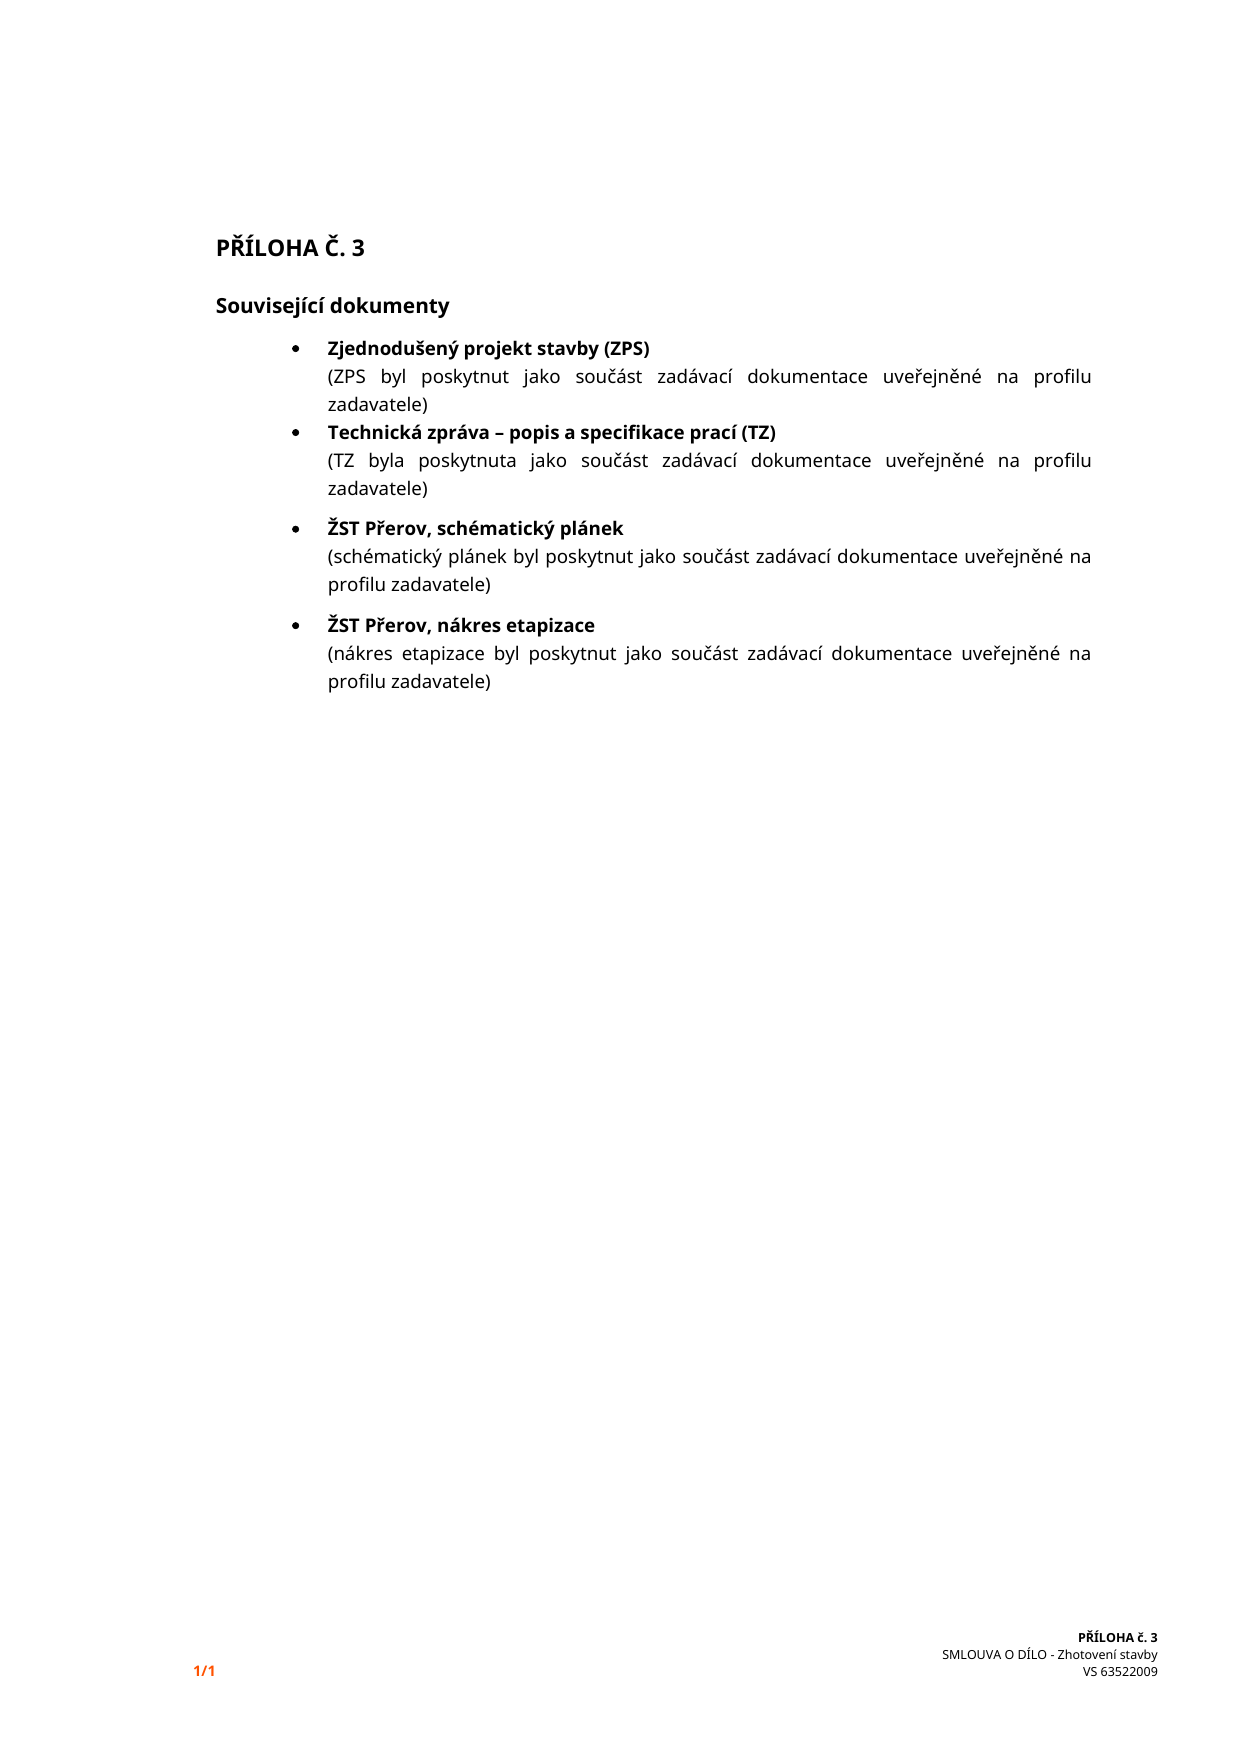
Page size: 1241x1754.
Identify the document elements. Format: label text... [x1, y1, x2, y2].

list (TZ byla poskytnuta jako součást zadávací dokumentace uveřejněné na profilu zadavatele) [328, 447, 1093, 501]
text Zjednodušený projekt stavby (ZPS) [292, 335, 1093, 361]
text ŽST Přerov, nákres etapizace [292, 612, 1093, 638]
list (ZPS byl poskytnut jako součást zadávací dokumentace uveřejněné na profilu zadavatele) [328, 363, 1093, 417]
text Technická zpráva – popis a specifikace prací (TZ) [292, 419, 1093, 444]
list (schématický plánek byl poskytnut jako součást zadávací dokumentace uveřejněné na profilu zadavatele) [328, 544, 1093, 597]
text Příloha č. 3 [216, 232, 1093, 263]
text ŽST Přerov, schématický plánek [292, 516, 1093, 541]
text Související dokumenty [216, 291, 1093, 320]
list (nákres etapizace byl poskytnut jako součást zadávací dokumentace uveřejněné na profilu zadavatele) [328, 640, 1093, 694]
